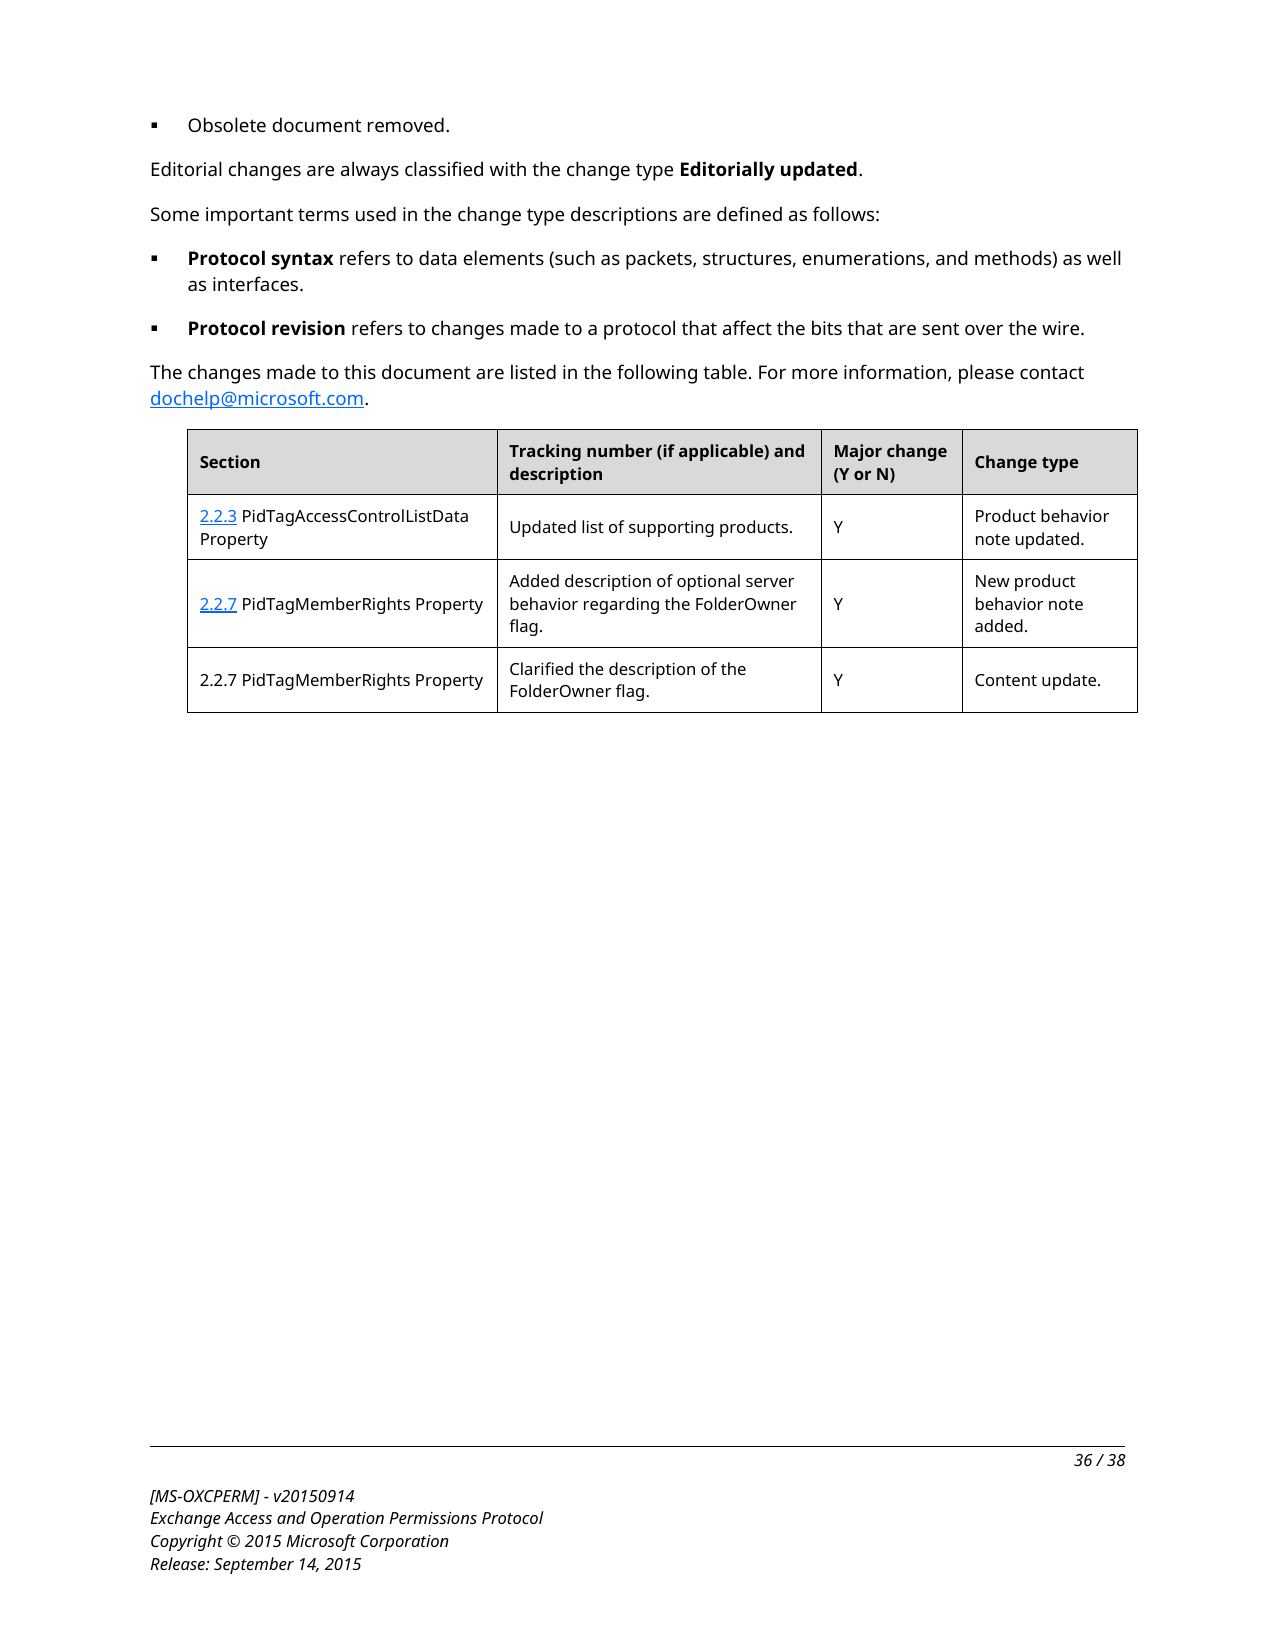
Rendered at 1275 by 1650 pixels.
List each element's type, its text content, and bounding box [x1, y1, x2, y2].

text Some important terms used in the change type descriptions are defined as follows: [150, 201, 1125, 227]
list Protocol syntax refers to data elements (such as packets, structures, enumerations, and methods) as well as interfaces. [150, 245, 1125, 296]
table_cell Updated list of supporting products. [498, 495, 821, 559]
table_cell Content update. [963, 648, 1137, 712]
table_cell New product behavior note added. [963, 560, 1137, 647]
text Editorial changes are always classified with the change type Editorially updated. [150, 157, 1125, 182]
table_cell Product behavior note updated. [963, 495, 1137, 559]
table_header Tracking number (if applicable) and description [498, 430, 821, 494]
table_cell Y [822, 648, 962, 712]
table_cell Added description of optional server behavior regarding the FolderOwner flag. [498, 560, 821, 647]
list Protocol revision refers to changes made to a protocol that affect the bits that are sent over the wire. [150, 315, 1125, 341]
table_header Major change (Y or N) [822, 430, 962, 494]
table_cell 2.2.3 PidTagAccessControlListData Property [188, 495, 497, 559]
table_cell Y [822, 495, 962, 559]
table_header Change type [963, 430, 1137, 494]
table_cell Y [822, 560, 962, 647]
table_cell 2.2.7 PidTagMemberRights Property [188, 560, 497, 647]
text The changes made to this document are listed in the following table. For more information, please contact dochelp@microsoft.com. [150, 359, 1125, 410]
list Obsolete document removed. [150, 112, 1125, 138]
table_cell Clarified the description of the FolderOwner flag. [498, 648, 821, 712]
table_cell 2.2.7 PidTagMemberRights Property [188, 648, 497, 712]
table_header Section [188, 430, 497, 494]
